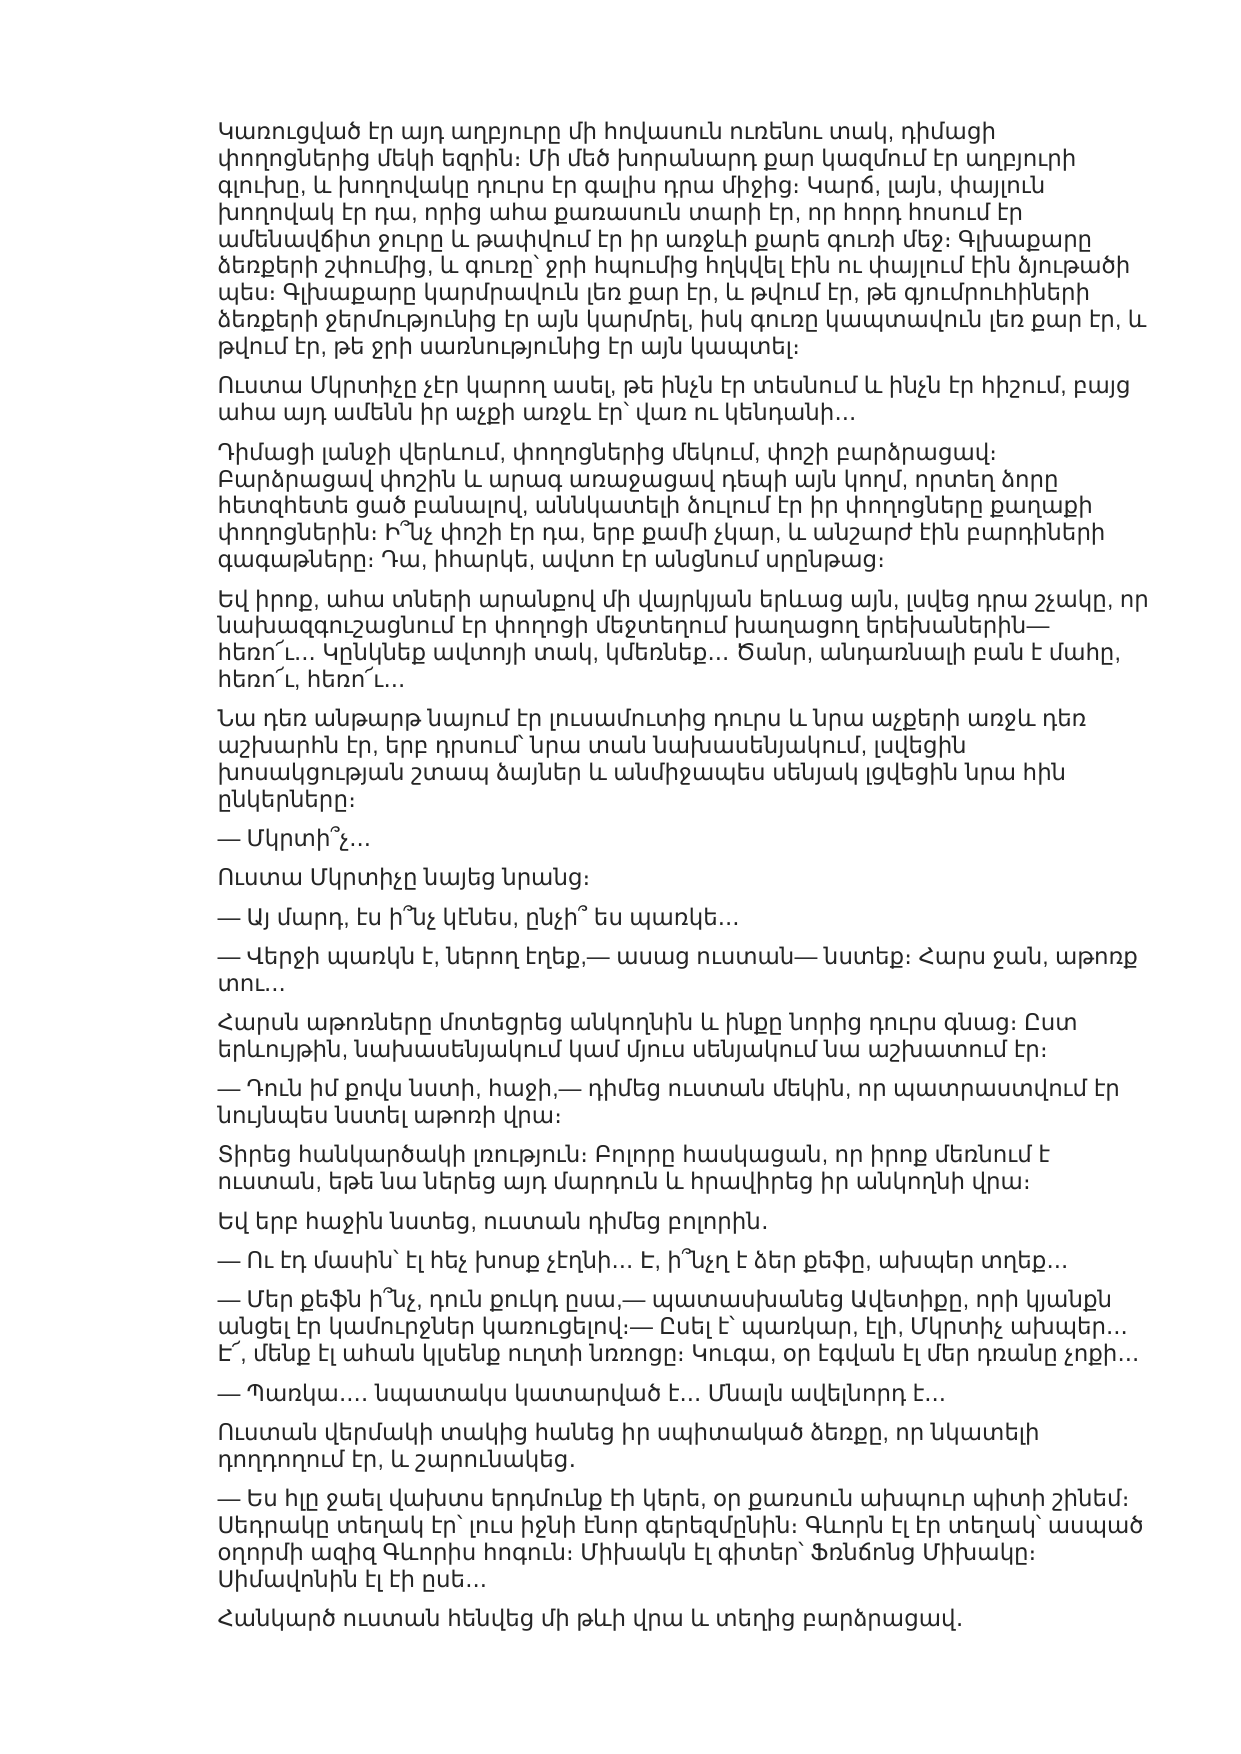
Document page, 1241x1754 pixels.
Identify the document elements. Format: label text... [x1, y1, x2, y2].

text Տիրեց հանկարծակի լռություն։ Բոլորը հասկացան, որ իրոք մեռնում է ուստան, եթե նա ներեց այդ մարդուն և հրավիրեց իր անկողնի վրա։ [217, 1141, 1152, 1195]
text — Այ մարդ, էս ի՞նչ կէնես, ընչի՞ ես պառկե... [217, 904, 1152, 931]
text Հանկարծ ուստան հենվեց մի թևի վրա և տեղից բարձրացավ․ [217, 1605, 1152, 1632]
text Նա դեռ անթարթ նայում էր լուսամուտից դուրս և նրա աչքերի առջև դեռ աշխարհն էր, երբ դրսում՝ նրա տան նախասենյակում, լսվեցին խոսակցության շտապ ձայներ և անմիջապես սենյակ լցվեցին նրա հին ընկերները։ [217, 706, 1152, 813]
text — Մեր քեֆն ի՞նչ, դուն քուկդ ըսա,— պատասխանեց Ավետիքը, որի կյանքն անցել էր կամուրջներ կառուցելով։— Ըսել է՝ պառկար, էլի, Մկրտիչ ախպեր... Է՜, մենք էլ ահան կլսենք ուղտի նռռոցը։ Կուգա, օր էգվան էլ մեր դռանը չոքի... [217, 1286, 1152, 1367]
text Հարսն աթոռները մոտեցրեց անկողնին և ինքը նորից դուրս գնաց։ Ըստ երևույթին, նախասենյակում կամ մյուս սենյակում նա աշխատում էր։ [217, 1009, 1152, 1063]
text — Դուն իմ քովս նստի, հաջի,— դիմեց ուստան մեկին, որ պատրաստվում էր նույնպես նստել աթոռի վրա։ [217, 1075, 1152, 1129]
text Եվ երբ հաջին նստեց, ուստան դիմեց բոլորին․ [217, 1208, 1152, 1234]
text Դիմացի լանջի վերևում, փողոցներից մեկում, փոշի բարձրացավ։ Բարձրացավ փոշին և արագ առաջացավ դեպի այն կողմ, որտեղ ձորը հետզհետե ցած բանալով, աննկատելի ձուլում էր իր փողոցները քաղաքի փողոցներին։ Ի՞նչ փոշի էր դա, երբ քամի չկար, և անշարժ էին բարդիների գագաթները։ Դա, իհարկե, ավտո էր անցնում սրընթաց։ [217, 439, 1152, 573]
text Ուստան վերմակի տակից հանեց իր սպիտակած ձեռքը, որ նկատելի դողդողում էր, և շարունակեց․ [217, 1419, 1152, 1473]
text — Պառկա...․ նպատակս կատարված է... Մնալն ավելնորդ է... [217, 1379, 1152, 1406]
text Ուստա Մկրտիչը չէր կարող ասել, թե ինչն էր տեսնում և ինչն էր հիշում, բայց ահա այդ ամենն իր աչքի առջև էր՝ վառ ու կենդանի... [217, 372, 1152, 426]
text — Մկրտի՞չ... [217, 825, 1152, 852]
text Եվ իրոք, ահա տների արանքով մի վայրկյան երևաց այն, լսվեց դրա շչակը, որ նախազգուշացնում էր փողոցի մեջտեղում խաղացող երեխաներին— հեռո՜ւ... Կընկնեք ավտոյի տակ, կմեռնեք... Ծանր, անդառնալի բան է մահը, հեռո՜ւ, հեռո՜ւ... [217, 586, 1152, 693]
text — Ես հլը ջաել վախտս երդմունք էի կերե, օր քառսուն ախպուր պիտի շինեմ։ Սեդրակը տեղակ էր՝ լուս իջնի էնոր գերեզմընին։ Գևորն էլ էր տեղակ՝ ասպած օղորմի ազիզ Գևորիս հոգուն։ Միխակն էլ գիտեր՝ Ֆռնճոնց Միխակը։ Սիմավոնին էլ էի ըսե... [217, 1485, 1152, 1593]
text — Ու էդ մասին՝ էլ հեչ խոսք չէղնի... Է, ի՞նչղ է ձեր քեֆը, ախպեր տղեք... [217, 1247, 1152, 1274]
text Կառուցված էր այդ աղբյուրը մի հովասուն ուռենու տակ, դիմացի փողոցներից մեկի եզրին։ Մի մեծ խորանարդ քար կազմում էր աղբյուրի գլուխը, և խողովակը դուրս էր գալիս դրա միջից։ Կարճ, լայն, փայլուն խողովակ էր դա, որից ահա քառասուն տարի էր, որ հորդ հոսում էր ամենավճիտ ջուրը և թափվում էր իր առջևի քարե գուռի մեջ։ Գլխաքարը ձեռքերի շփումից, և գուռը՝ ջրի հպումից հղկվել էին ու փայլում էին ձյութածի պես։ Գլխաքարը կարմրավուն լեռ քար էր, և թվում էր, թե գյումրուհիների ձեռքերի ջերմությունից էր այն կարմրել, իսկ գուռը կապտավուն լեռ քար էր, և թվում էր, թե ջրի սառնությունից էր այն կապտել։ [217, 118, 1152, 360]
text Ուստա Մկրտիչը նայեց նրանց։ [217, 864, 1152, 891]
text — Վերջի պառկն է, ներող էղեք,— ասաց ուստան— նստեք։ Հարս ջան, աթոռք տու... [217, 943, 1152, 997]
